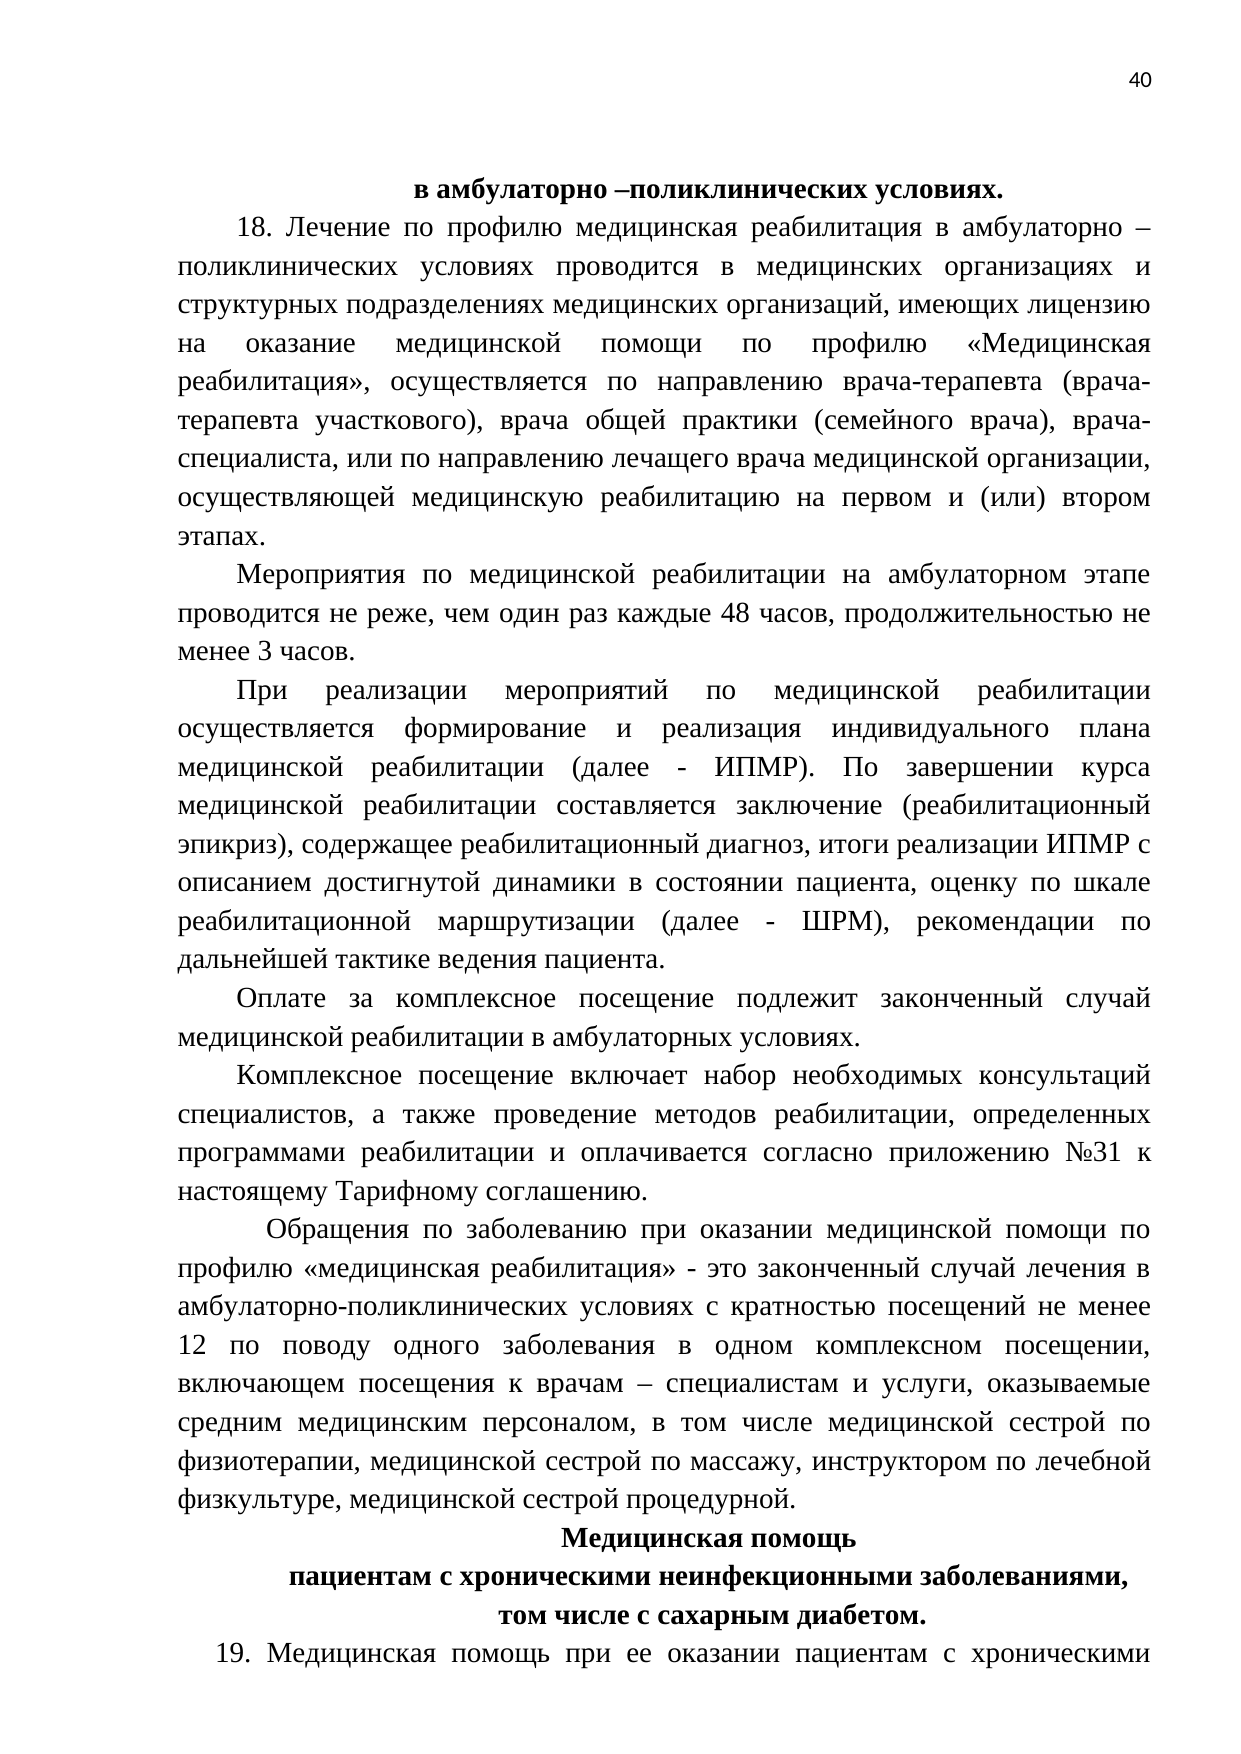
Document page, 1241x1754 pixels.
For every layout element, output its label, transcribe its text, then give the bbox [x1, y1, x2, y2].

text 18. Лечение по профилю медицинская реабилитация в амбулаторно –поликлинических условиях проводится в медицинских организациях и структурных подразделениях медицинских организаций, имеющих лицензию на оказание медицинской помощи по профилю «Медицинская реабилитация», осуществляется по направлению врача-терапевта (врача-терапевта участкового), врача общей практики (семейного врача), врача-специалиста, или по направлению лечащего врача медицинской организации, осуществляющей медицинскую реабилитацию на первом и (или) втором этапах. [177, 209, 1152, 551]
text При реализации мероприятий по медицинской реабилитации осуществляется формирование и реализация индивидуального плана медицинской реабилитации (далее - ИПМР). По завершении курса медицинской реабилитации составляется заключение (реабилитационный эпикриз), содержащее реабилитационный диагноз, итоги реализации ИПМР с описанием достигнутой динамики в состоянии пациента, оценку по шкале реабилитационной маршрутизации (далее - ШРМ), рекомендации по дальнейшей тактике ведения пациента. [177, 672, 1152, 975]
text Комплексное посещение включает набор необходимых консультаций специалистов, а также проведение методов реабилитации, определенных программами реабилитации и оплачивается согласно приложению №31 к настоящему Тарифному соглашению. [177, 1057, 1152, 1206]
text пациентам с хроническими неинфекционными заболеваниями, [177, 1558, 1152, 1592]
text Мероприятия по медицинской реабилитации на амбулаторном этапе проводится не реже, чем один раз каждые 48 часов, продолжительностью не менее 3 часов. [177, 556, 1152, 667]
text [177, 1635, 1152, 1669]
text в амбулаторно –поликлинических условиях. [177, 171, 1152, 204]
text Оплате за комплексное посещение подлежит законченный случай медицинской реабилитации в амбулаторных условиях. [177, 980, 1152, 1052]
text Обращения по заболеванию при оказании медицинской помощи по профилю «медицинская реабилитация» - это законченный случай лечения в амбулаторно-поликлинических условиях с кратностью посещений не менее 12 по поводу одного заболевания в одном комплексном посещении, включающем посещения к врачам – специалистам и услуги, оказываемые средним медицинским персоналом, в том числе медицинской сестрой по физиотерапии, медицинской сестрой по массажу, инструктором по лечебной физкультуре, медицинской сестрой процедурной. [177, 1211, 1152, 1515]
text Медицинская помощь [177, 1520, 1152, 1553]
text том числе с сахарным диабетом. [177, 1597, 1152, 1630]
